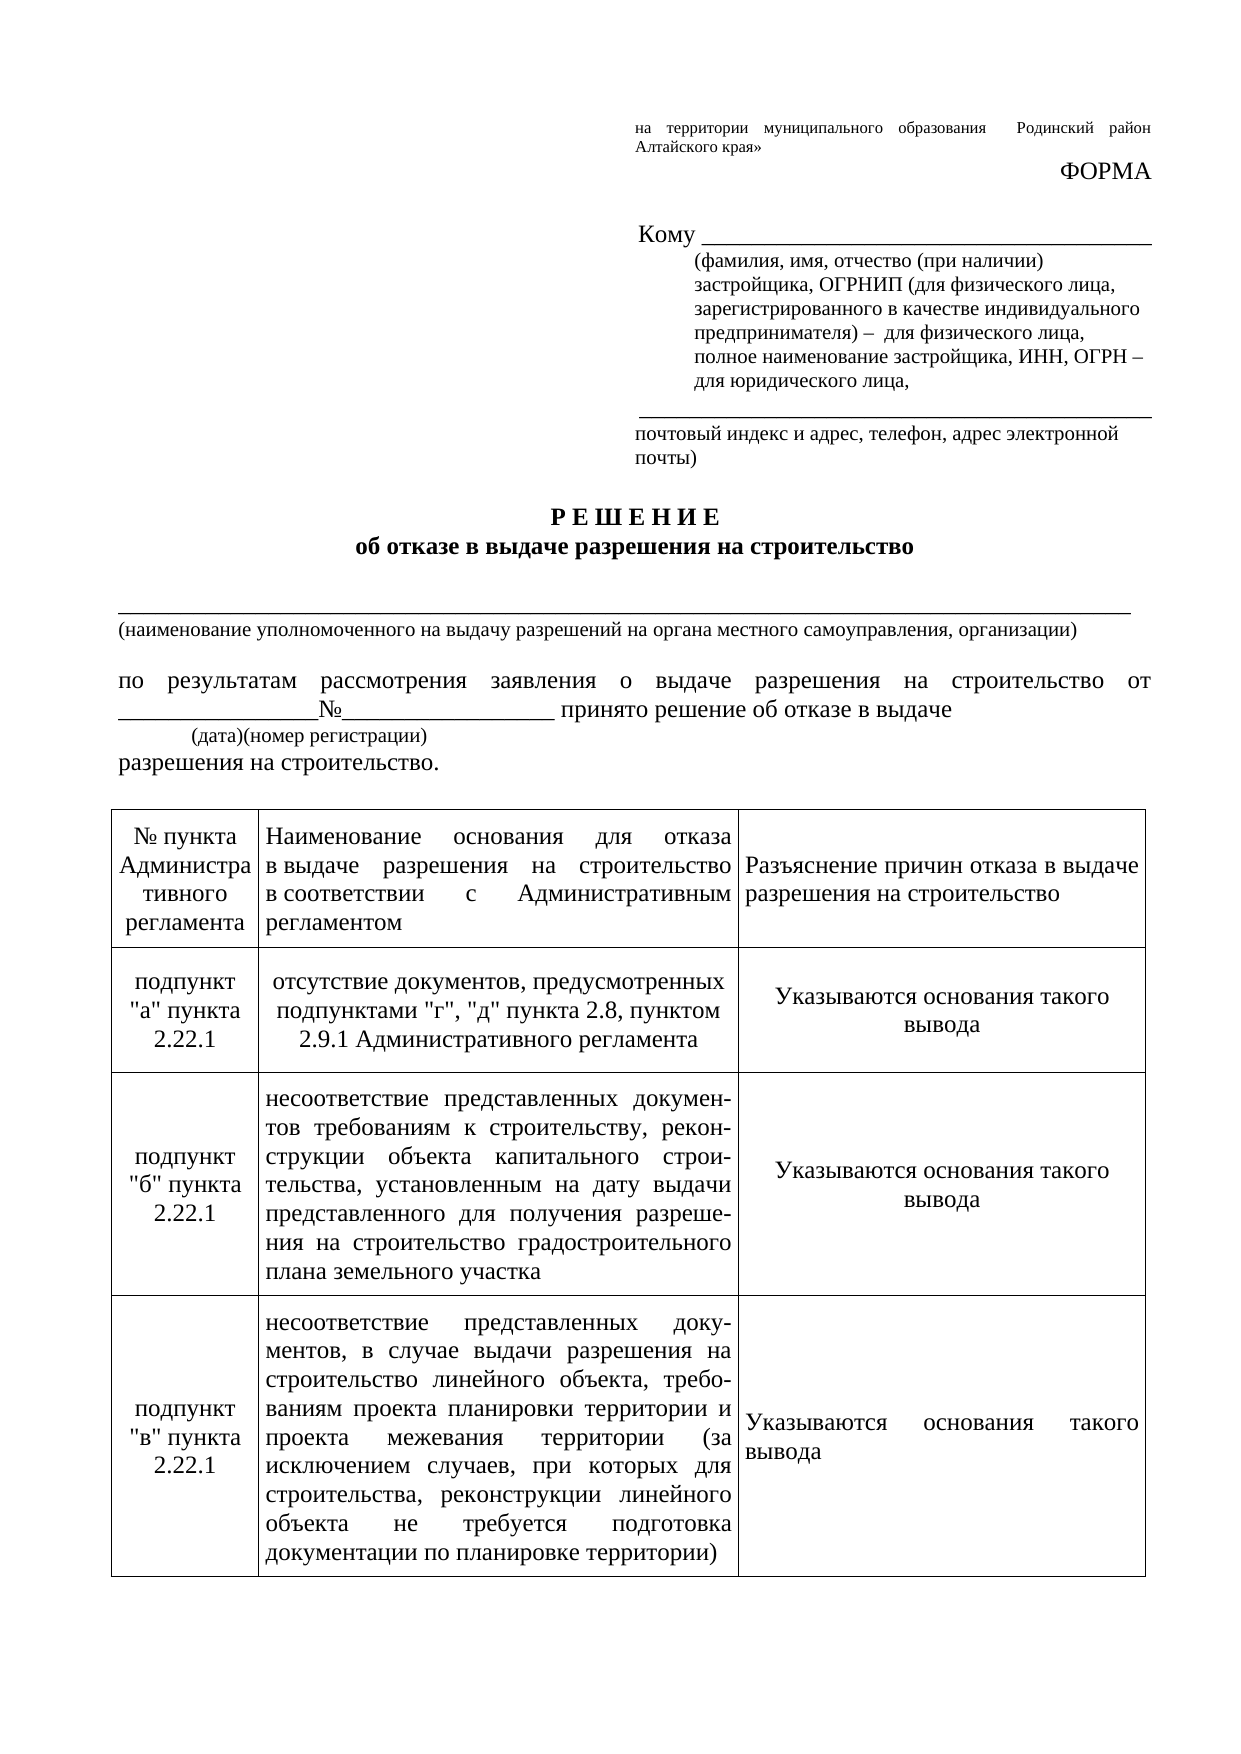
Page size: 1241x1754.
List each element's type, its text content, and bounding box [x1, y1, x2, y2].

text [635, 118, 1152, 156]
table_cell подпункт "в" пункта 2.22.1 [112, 1296, 258, 1576]
text _________________________________________________________________________________ [118, 588, 1152, 617]
table_cell несоответствие представленных доку-ментов, в случае выдачи разрешения на строительство линейного объекта, требо-ваниям проекта планировки территории и проекта межевания территории (за исключением случаев, при которых для строительства, реконструкции линейного объекта не требуется подготовка документации по планировке территории) [259, 1296, 738, 1576]
table_header Наименование основания для отказа в выдаче разрешения на строительство в соответствии с Административным регламентом [259, 810, 738, 947]
table_cell подпункт "а" пункта 2.22.1 [112, 948, 258, 1072]
text почтовый индекс и адрес, телефон, адрес электронной почты) [635, 421, 1152, 469]
table_header № пункта Административного регламента [112, 810, 258, 947]
table_cell несоответствие представленных докумен-тов требованиям к строительству, рекон-струкции объекта капитального строи-тельства, установленным на дату выдачи представленного для получения разреше-ния на строительство градостроительного плана земельного участка [259, 1073, 738, 1295]
text по результатам рассмотрения заявления о выдаче разрешения на строительство от ________________№_________________ принято решение об отказе в выдаче [118, 665, 1152, 723]
table_header Разъяснение причин отказа в выдаче разрешения на строительство [739, 810, 1145, 947]
text (дата)(номер регистрации) [118, 723, 1152, 747]
text разрешения на строительство. [118, 747, 1152, 776]
text _________________________________________ [118, 392, 1152, 421]
text (наименование уполномоченного на выдачу разрешений на органа местного самоуправления, организации) [118, 617, 1152, 641]
text (фамилия, имя, отчество (при наличии) застройщика, ОГРНИП (для физического лица, зарегистрированного в качестве индивидуального предпринимателя) – для физического лица, полное наименование застройщика, ИНН, ОГРН – для юридического лица, [694, 247, 1152, 392]
table_cell Указываются основания такого вывода [739, 1073, 1145, 1295]
text ФОРМА [118, 156, 1152, 185]
table_cell отсутствие документов, предусмотренных подпунктами "г", "д" пункта 2.8, пунктом 2.9.1 Административного регламента [259, 948, 738, 1072]
text Р Е Ш Е Н И Е об отказе в выдаче разрешения на строительство [118, 502, 1152, 560]
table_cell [739, 1296, 1145, 1576]
table_cell Указываются основания такого вывода [739, 948, 1145, 1072]
text Кому ____________________________________ [118, 219, 1152, 247]
table_cell подпункт "б" пункта 2.22.1 [112, 1073, 258, 1295]
